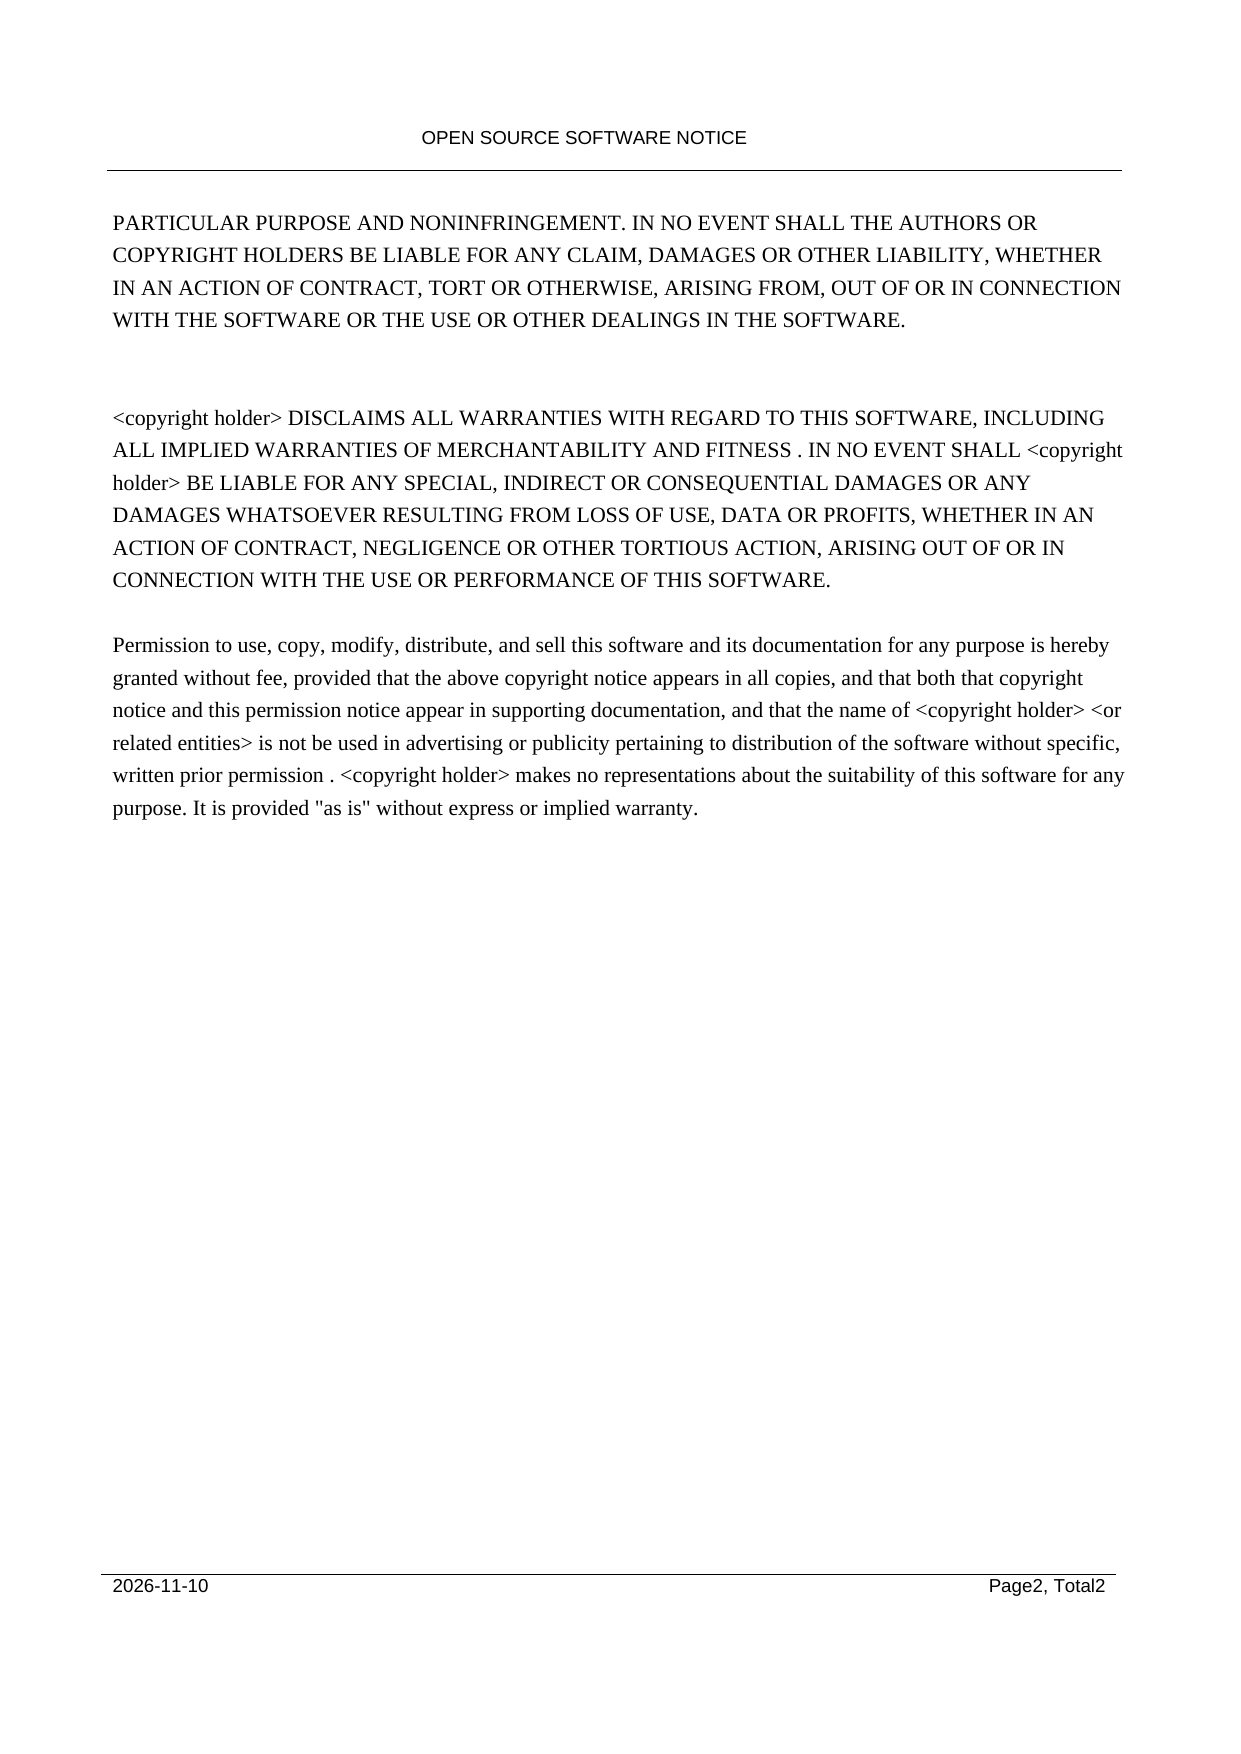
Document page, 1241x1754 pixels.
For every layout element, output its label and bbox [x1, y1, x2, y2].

text [112, 206, 1128, 856]
